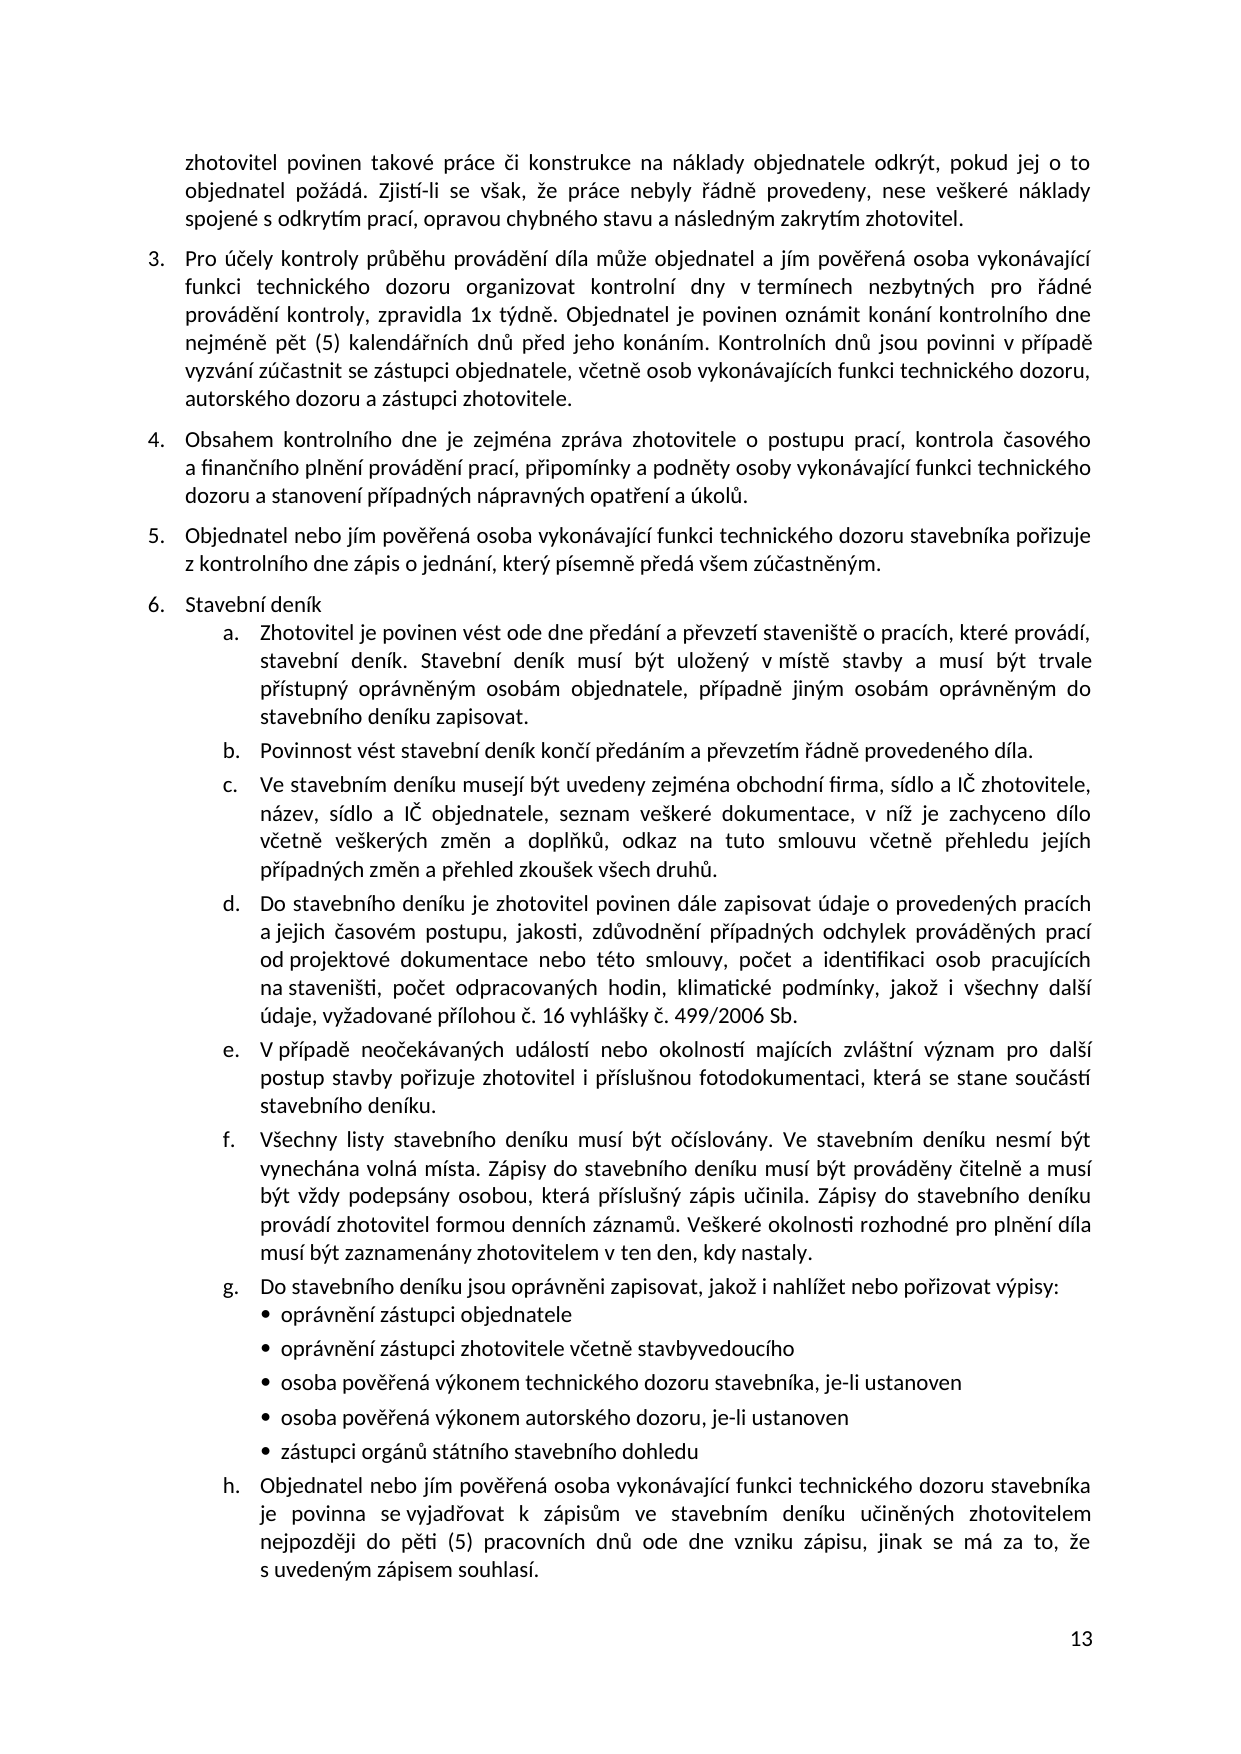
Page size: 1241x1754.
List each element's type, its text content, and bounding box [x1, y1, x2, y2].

list Do stavebního deníku jsou oprávněni zapisovat, jakož i nahlížet nebo pořizovat výpisy: [223, 1272, 1093, 1300]
list Stavební deník [148, 590, 1093, 618]
list Povinnost vést stavební deník končí předáním a převzetím řádně provedeného díla. [223, 736, 1093, 764]
list Do stavebního deníku je zhotovitel povinen dále zapisovat údaje o provedených pracích a jejich časovém postupu, jakosti, zdůvodnění případných odchylek prováděných prací od projektové dokumentace nebo této smlouvy, počet a identifikaci osob pracujících na staveništi, počet odpracovaných hodin, klimatické podmínky, jakož i všechny další údaje, vyžadované přílohou č. 16 vyhlášky č. 499/2006 Sb. [223, 889, 1093, 1029]
list V případě neočekávaných událostí nebo okolností majících zvláštní význam pro další postup stavby pořizuje zhotovitel i příslušnou fotodokumentaci, která se stane součástí stavebního deníku. [223, 1035, 1093, 1119]
list Ve stavebním deníku musejí být uvedeny zejména obchodní firma, sídlo a IČ zhotovitele, název, sídlo a IČ objednatele, seznam veškeré dokumentace, v níž je zachyceno dílo včetně veškerých změn a doplňků, odkaz na tuto smlouvu včetně přehledu jejích případných změn a přehled zkoušek všech druhů. [223, 771, 1093, 883]
list osoba pověřená výkonem autorského dozoru, je-li ustanoven [262, 1403, 1093, 1431]
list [148, 148, 1093, 232]
list Objednatel nebo jím pověřená osoba vykonávající funkci technického dozoru stavebníka je povinna se vyjadřovat k zápisům ve stavebním deníku učiněných zhotovitelem nejpozději do pěti (5) pracovních dnů ode dne vzniku zápisu, jinak se má za to, že s uvedeným zápisem souhlasí. [223, 1471, 1093, 1583]
list oprávnění zástupci objednatele [262, 1300, 1093, 1328]
list Objednatel nebo jím pověřená osoba vykonávající funkci technického dozoru stavebníka pořizuje z kontrolního dne zápis o jednání, který písemně předá všem zúčastněným. [148, 521, 1093, 577]
list oprávnění zástupci zhotovitele včetně stavbyvedoucího [262, 1334, 1093, 1362]
list osoba pověřená výkonem technického dozoru stavebníka, je-li ustanoven [262, 1368, 1093, 1397]
list Všechny listy stavebního deníku musí být očíslovány. Ve stavebním deníku nesmí být vynechána volná místa. Zápisy do stavebního deníku musí být prováděny čitelně a musí být vždy podepsány osobou, která příslušný zápis učinila. Zápisy do stavebního deníku provádí zhotovitel formou denních záznamů. Veškeré okolnosti rozhodné pro plnění díla musí být zaznamenány zhotovitelem v ten den, kdy nastaly. [223, 1126, 1093, 1266]
list Zhotovitel je povinen vést ode dne předání a převzetí staveniště o pracích, které provádí, stavební deník. Stavební deník musí být uložený v místě stavby a musí být trvale přístupný oprávněným osobám objednatele, případně jiným osobám oprávněným do stavebního deníku zapisovat. [223, 618, 1093, 730]
list zástupci orgánů státního stavebního dohledu [262, 1437, 1093, 1465]
list Obsahem kontrolního dne je zejména zpráva zhotovitele o postupu prací, kontrola časového a finančního plnění provádění prací, připomínky a podněty osoby vykonávající funkci technického dozoru a stanovení případných nápravných opatření a úkolů. [148, 425, 1093, 509]
list Pro účely kontroly průběhu provádění díla může objednatel a jím pověřená osoba vykonávající funkci technického dozoru organizovat kontrolní dny v termínech nezbytných pro řádné provádění kontroly, zpravidla 1x týdně. Objednatel je povinen oznámit konání kontrolního dne nejméně pět (5) kalendářních dnů před jeho konáním. Kontrolních dnů jsou povinni v případě vyzvání zúčastnit se zástupci objednatele, včetně osob vykonávajících funkci technického dozoru, autorského dozoru a zástupci zhotovitele. [148, 244, 1093, 412]
